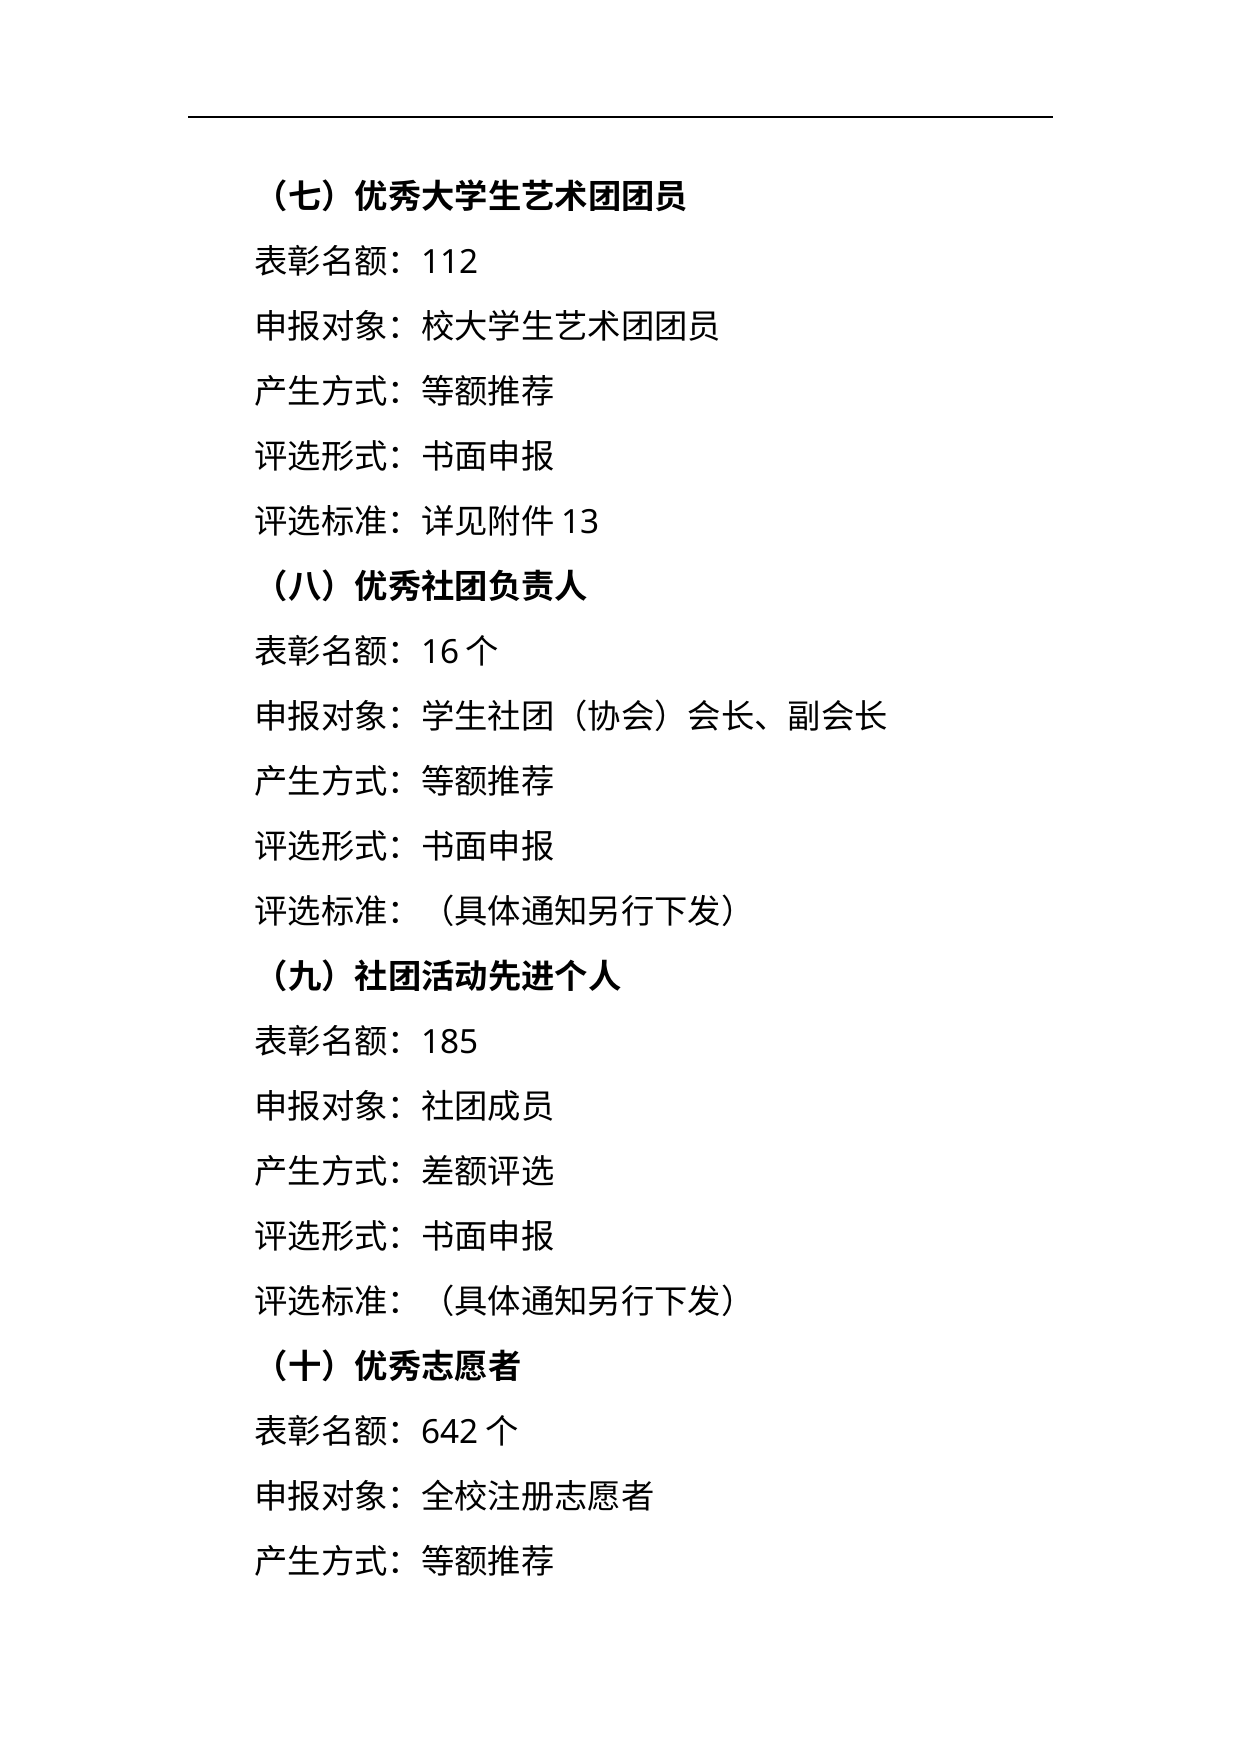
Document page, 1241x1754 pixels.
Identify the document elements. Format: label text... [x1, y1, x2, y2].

text 评选标准：详见附件13 [187, 487, 1053, 552]
text 表彰名额：185 [187, 1007, 1053, 1072]
text 评选形式：书面申报 [187, 422, 1053, 487]
text 产生方式：等额推荐 [187, 357, 1053, 422]
text 表彰名额：642个 [187, 1397, 1053, 1462]
text 产生方式：差额评选 [187, 1137, 1053, 1202]
text （十）优秀志愿者 [187, 1332, 1053, 1397]
text （九）社团活动先进个人 [187, 942, 1053, 1007]
text 产生方式：等额推荐 [187, 1527, 1053, 1592]
text 申报对象：学生社团（协会）会长、副会长 [187, 682, 1053, 747]
text 表彰名额：16个 [187, 617, 1053, 682]
text 评选标准：（具体通知另行下发） [187, 1267, 1053, 1332]
text 产生方式：等额推荐 [187, 747, 1053, 812]
text 评选标准：（具体通知另行下发） [187, 877, 1053, 942]
text （八）优秀社团负责人 [187, 552, 1053, 617]
text 申报对象：校大学生艺术团团员 [187, 292, 1053, 357]
text （七）优秀大学生艺术团团员 [187, 162, 1053, 227]
text 表彰名额：112 [187, 227, 1053, 292]
text 评选形式：书面申报 [187, 812, 1053, 877]
text 评选形式：书面申报 [187, 1202, 1053, 1267]
text 申报对象：全校注册志愿者 [187, 1462, 1053, 1527]
text 申报对象：社团成员 [187, 1072, 1053, 1137]
